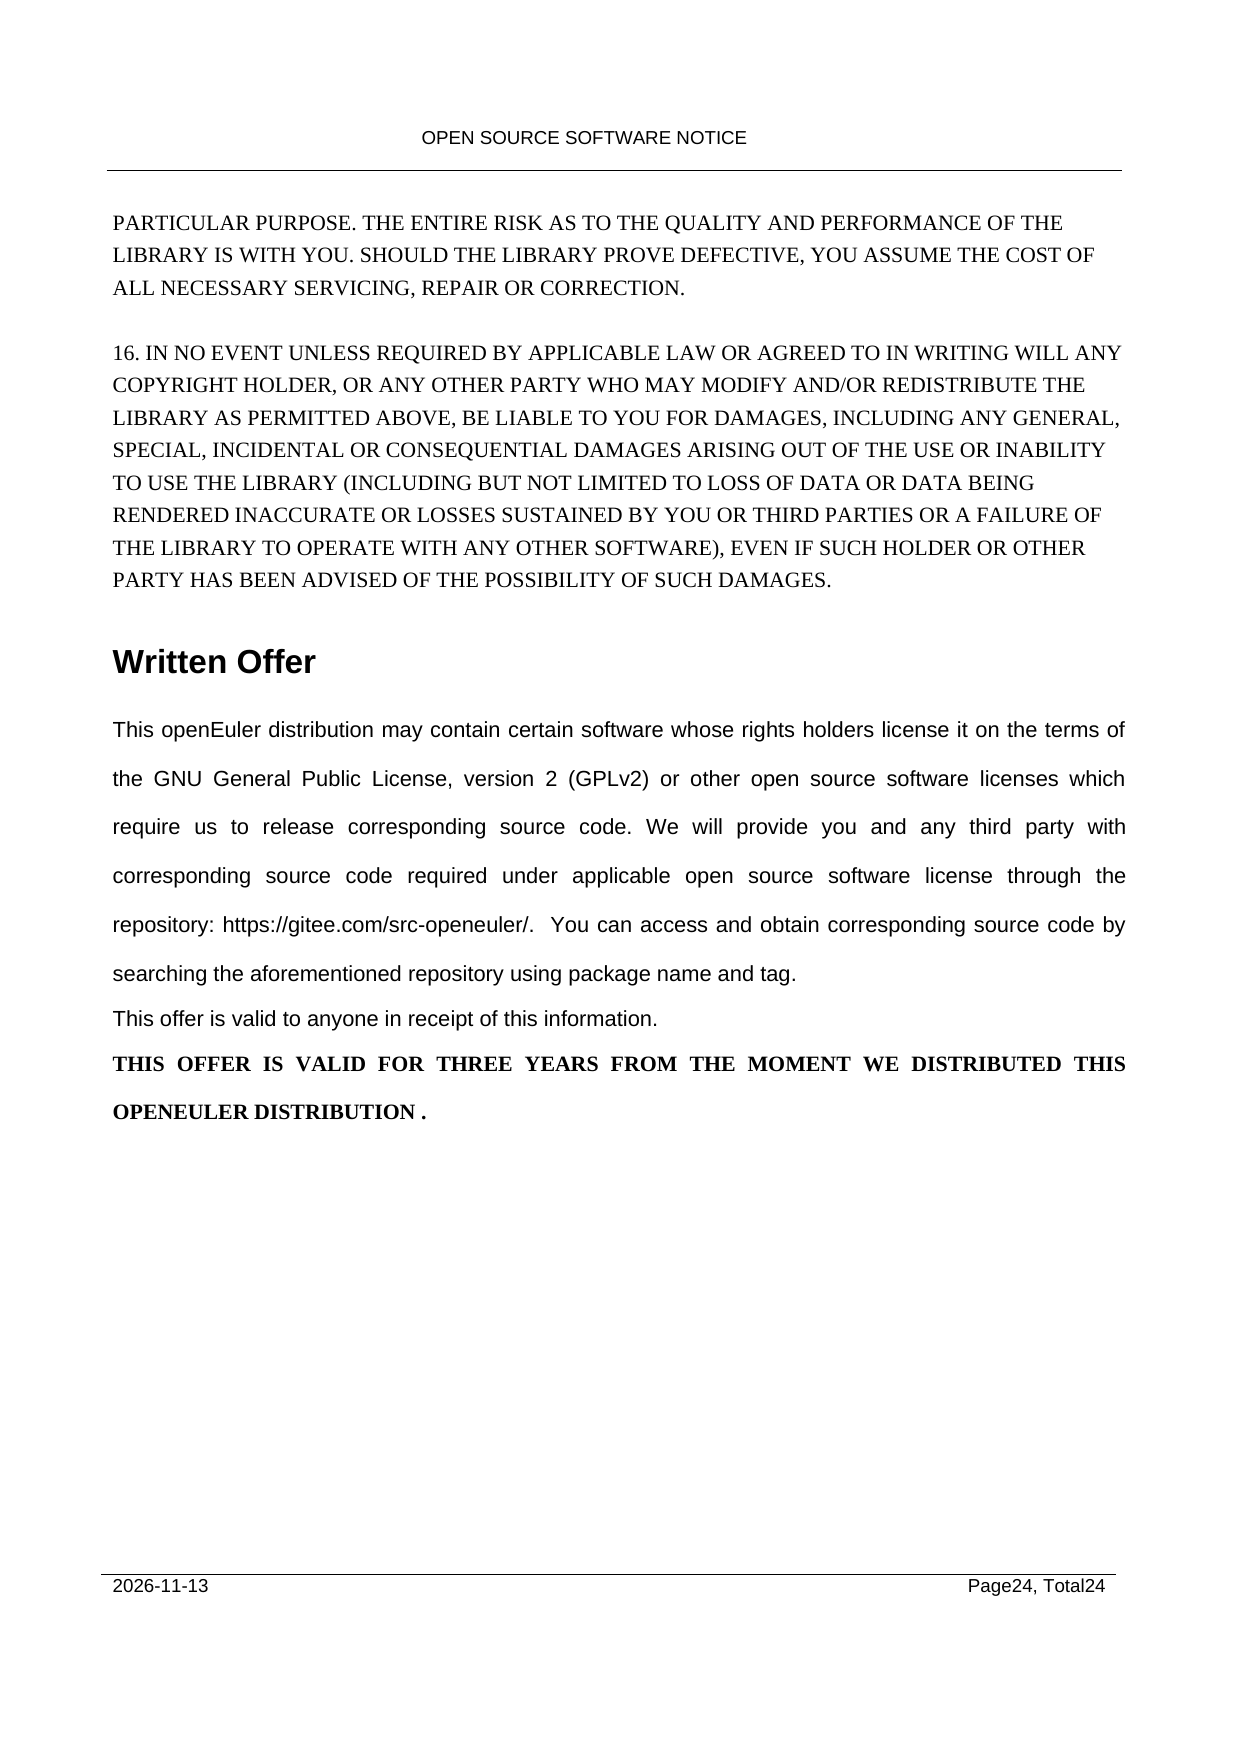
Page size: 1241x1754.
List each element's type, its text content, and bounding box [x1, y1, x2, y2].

text This offer is valid to anyone in receipt of this information. [112, 1002, 1128, 1034]
text THIS OFFER IS VALID FOR THREE YEARS FROM THE MOMENT WE DISTRIBUTED THIS OPENEULER DISTRIBUTION . [112, 1047, 1128, 1128]
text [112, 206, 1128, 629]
text This openEuler distribution may contain certain software whose rights holders license it on the terms of the GNU General Public License, version 2 (GPLv2) or other open source software licenses which require us to release corresponding source code. We will provide you and any third party with corresponding source code required under applicable open source software license through the repository: https://gitee.com/src-openeuler/. You can access and obtain corresponding source code by searching the aforementioned repository using package name and tag. [112, 713, 1128, 989]
text Written Offer [112, 629, 1128, 694]
